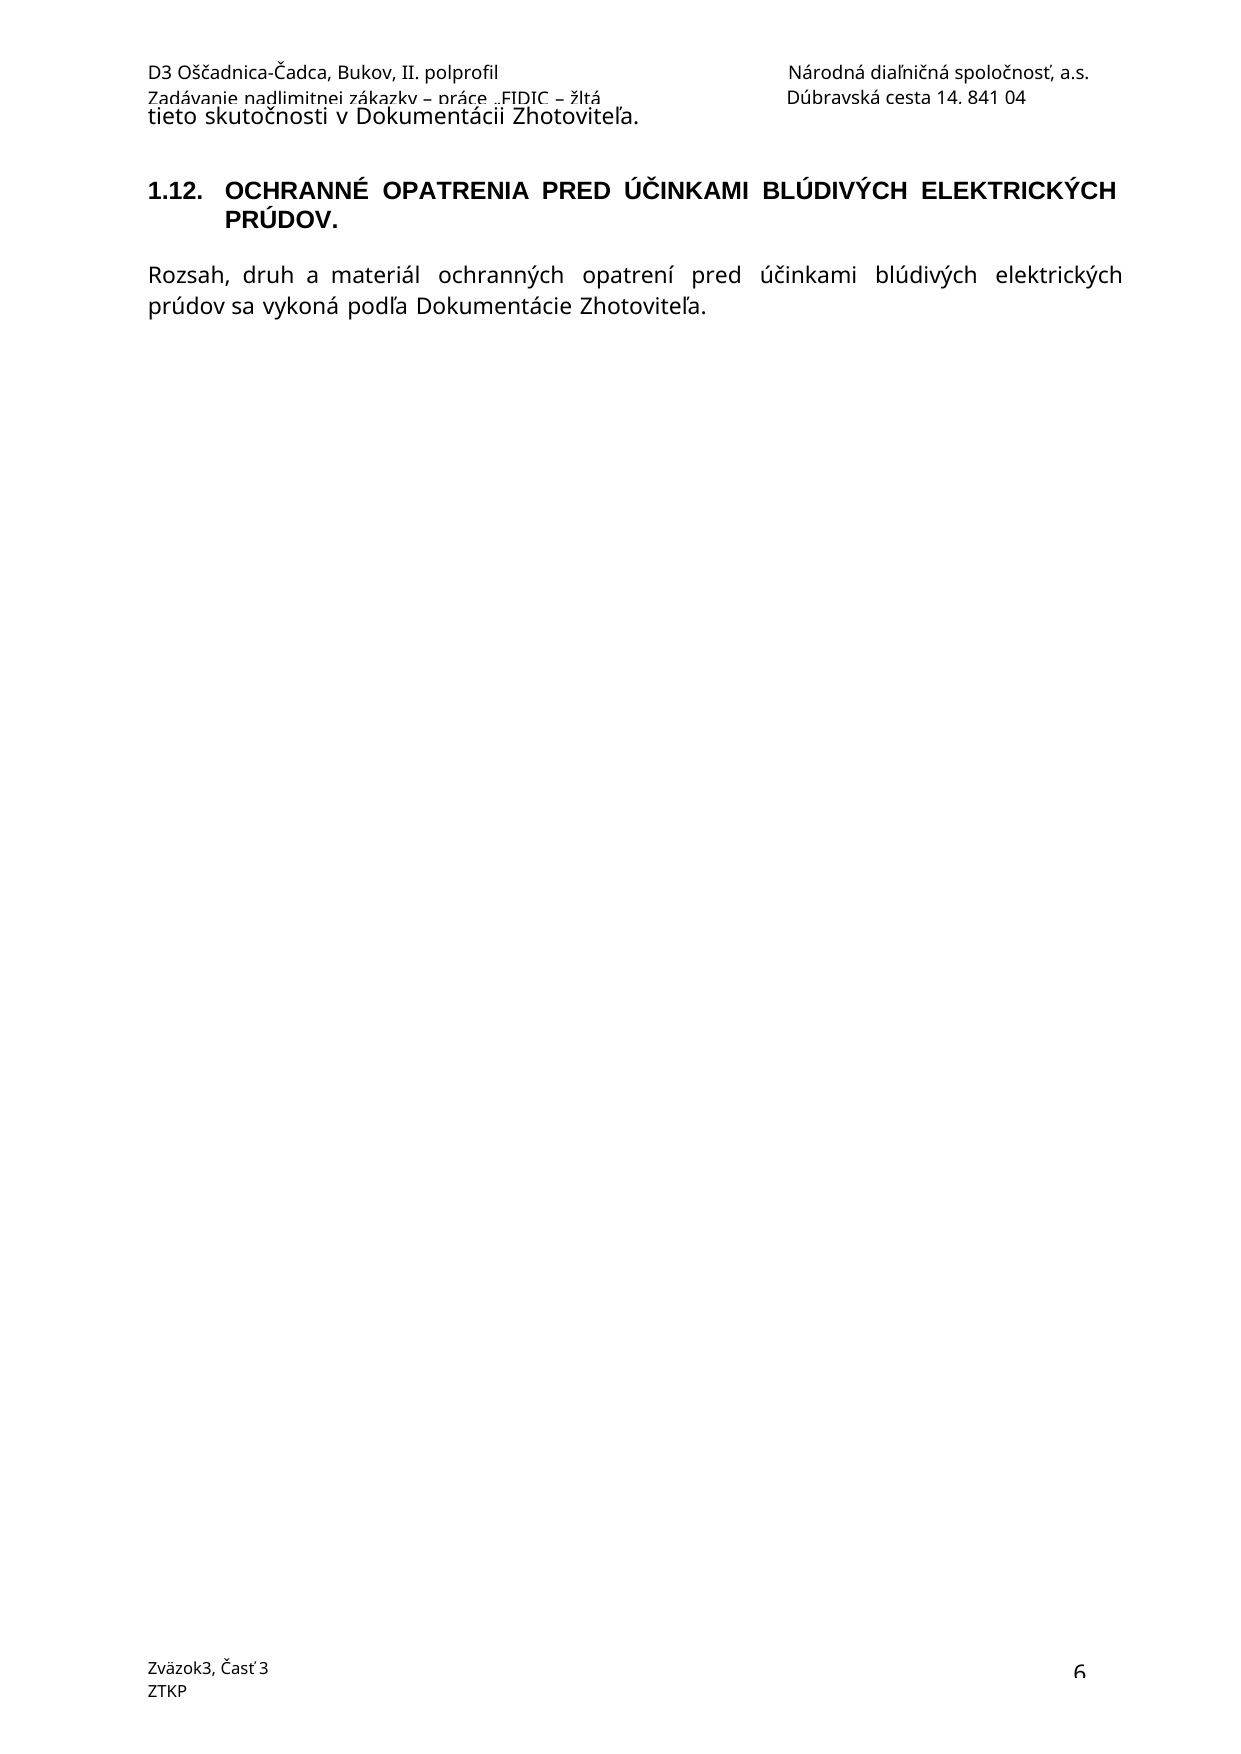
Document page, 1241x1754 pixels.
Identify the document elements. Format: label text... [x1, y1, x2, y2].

subtitle OCHRANNÉ OPATRENIA PRED ÚČINKAMI BLÚDIVÝCH ELEKTRICKÝCH PRÚDOV. [148, 176, 1122, 233]
text Rozsah, druh a materiál ochranných opatrení pred účinkami blúdivých elektrických prúdov sa vykoná podľa Dokumentácie Zhotoviteľa. [148, 259, 1123, 321]
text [148, 100, 1123, 131]
